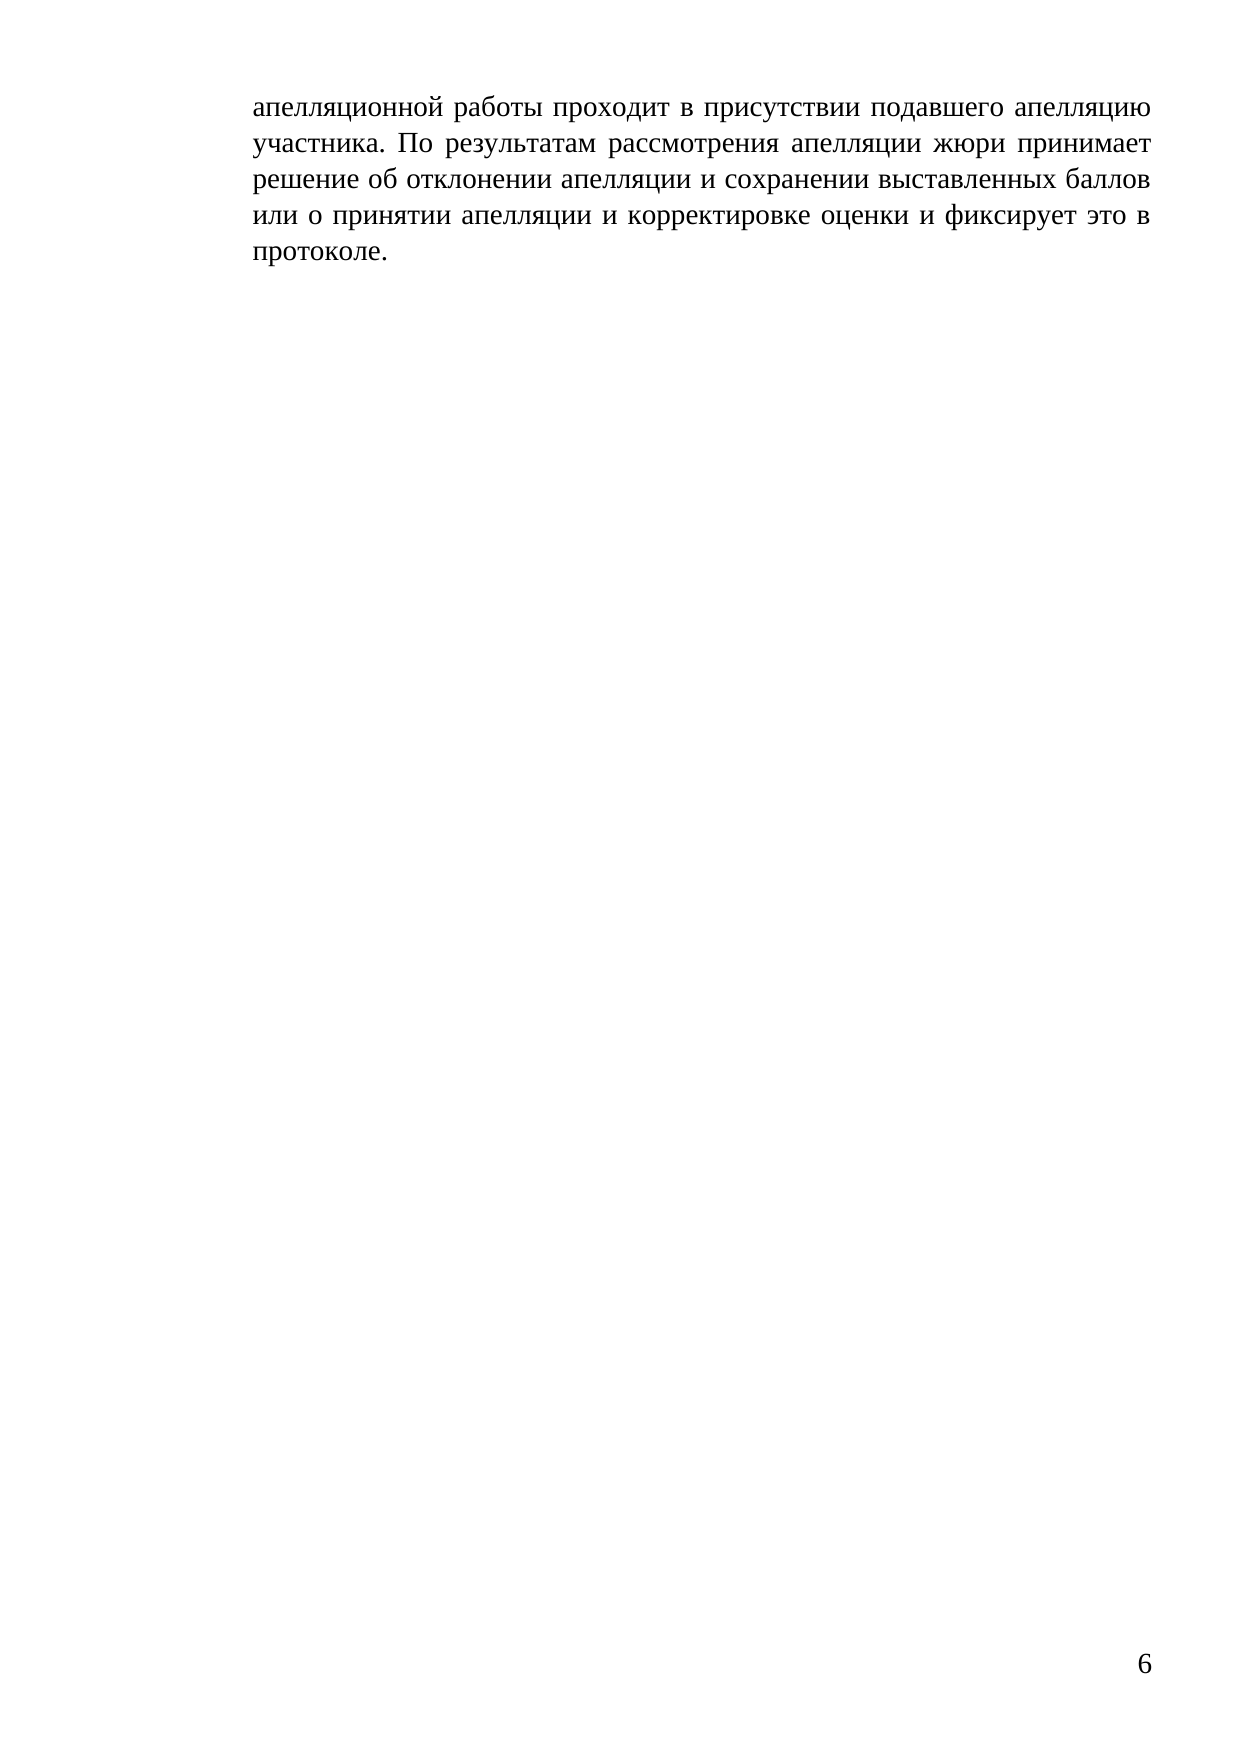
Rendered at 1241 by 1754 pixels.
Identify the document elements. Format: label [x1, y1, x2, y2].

list [215, 89, 1152, 267]
